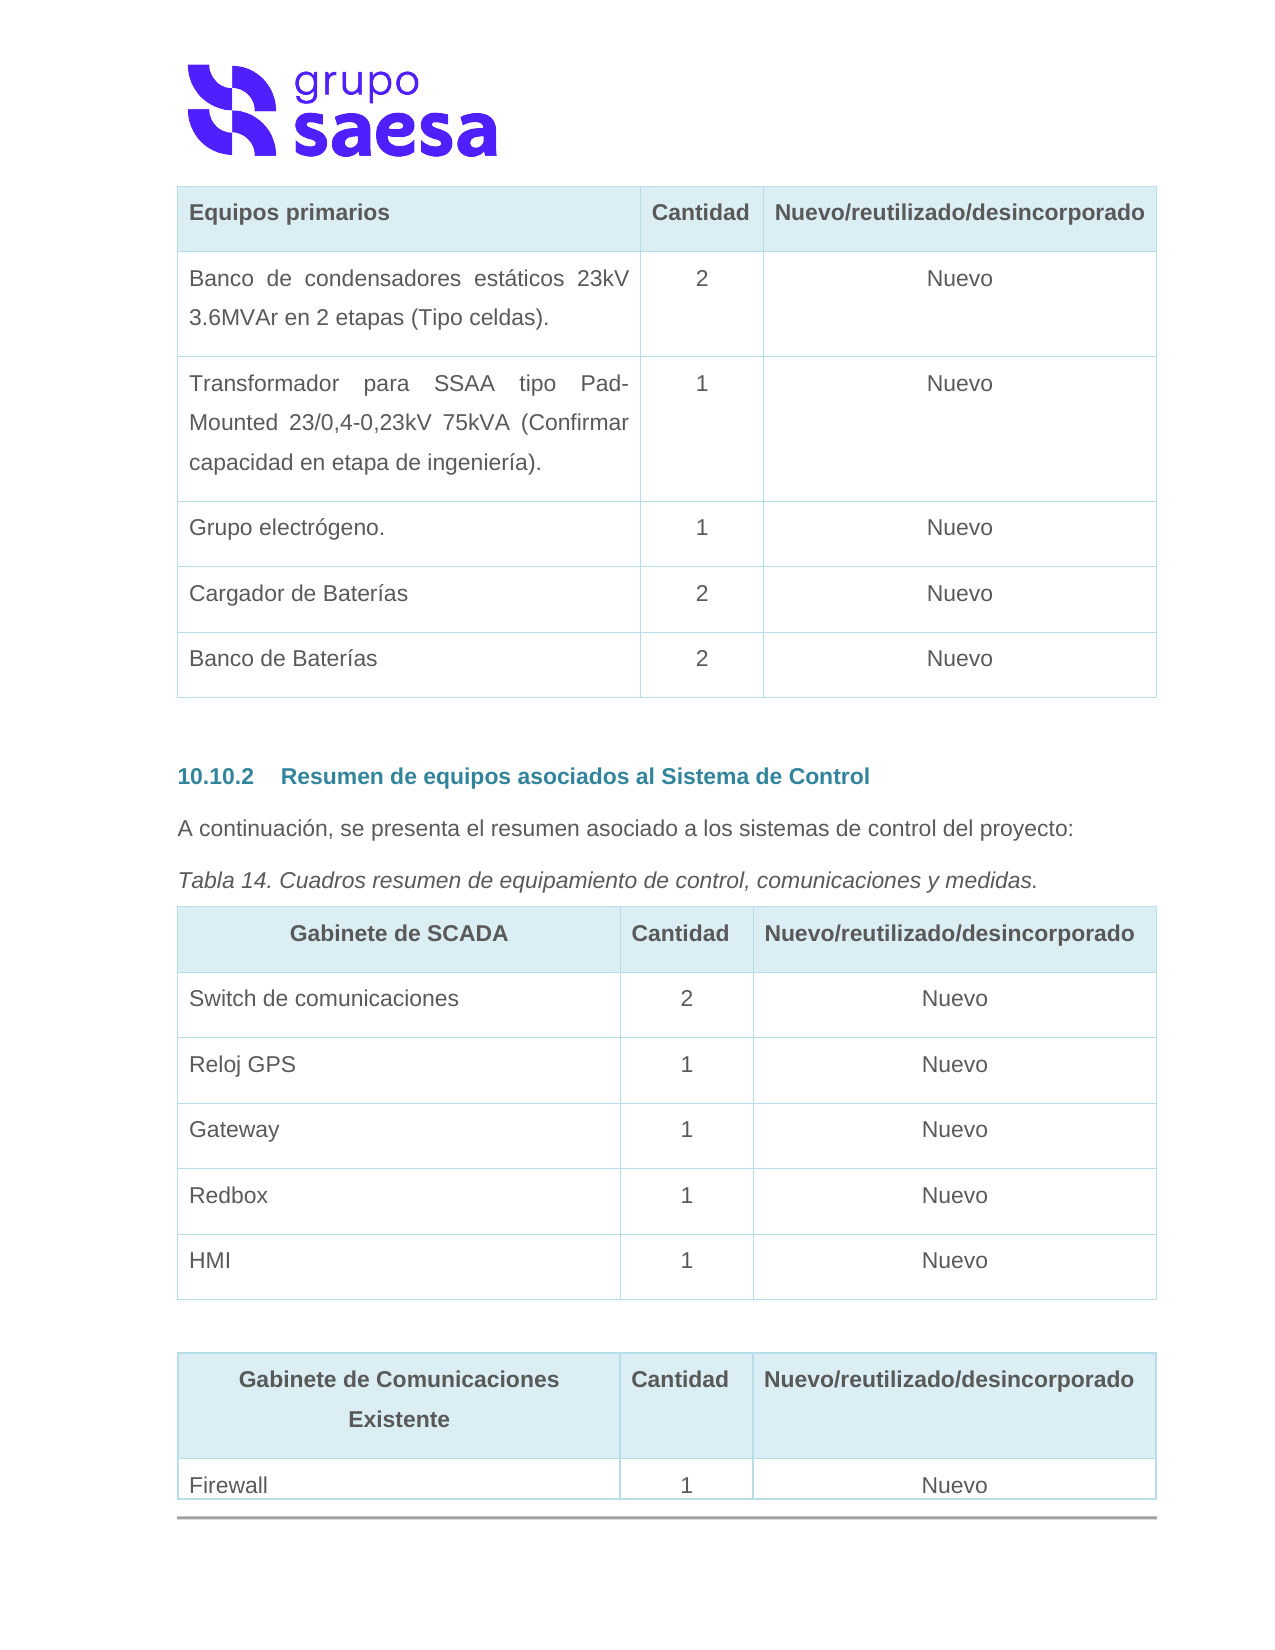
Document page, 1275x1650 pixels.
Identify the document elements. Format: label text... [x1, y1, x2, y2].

table_cell 1 [621, 1169, 753, 1234]
table_cell Banco de condensadores estáticos 23kV 3.6MVAr en 2 etapas (Tipo celdas). [178, 252, 640, 356]
table_cell Grupo electrógeno. [178, 502, 640, 566]
table_cell Nuevo [764, 567, 1156, 632]
table_cell Switch de comunicaciones [178, 973, 620, 1037]
table_cell Redbox [178, 1169, 620, 1234]
table_cell 1 [621, 1038, 753, 1103]
picture [177, 56, 506, 160]
table_cell HMI [178, 1235, 620, 1299]
table_cell 2 [641, 633, 763, 697]
table_header Nuevo/reutilizado/desincorporado [754, 1354, 1155, 1458]
table_cell Gateway [178, 1104, 620, 1168]
table_cell 2 [641, 567, 763, 632]
table_cell Nuevo [754, 1235, 1156, 1299]
table_header Cantidad [641, 187, 763, 251]
text A continuación, se presenta el resumen asociado a los sistemas de control del proyecto: [177, 814, 1157, 841]
table_cell Cargador de Baterías [178, 567, 640, 632]
table_header Cantidad [621, 907, 753, 972]
table_cell Reloj GPS [178, 1038, 620, 1103]
table_cell 1 [621, 1459, 752, 1498]
table_cell Nuevo [754, 1459, 1155, 1498]
table_header Nuevo/reutilizado/desincorporado [754, 907, 1156, 972]
table_header Gabinete de Comunicaciones Existente [179, 1354, 619, 1458]
table_header Nuevo/reutilizado/desincorporado [764, 187, 1156, 251]
table_cell Transformador para SSAA tipo Pad-Mounted 23/0,4-0,23kV 75kVA (Confirmar capacidad en etapa de ingeniería). [178, 357, 640, 501]
table_cell 1 [621, 1235, 753, 1299]
table_cell Nuevo [754, 1038, 1156, 1103]
table_cell Banco de Baterías [178, 633, 640, 697]
table_cell 2 [641, 252, 763, 356]
table_cell Nuevo [764, 252, 1156, 356]
table_header Gabinete de SCADA [178, 907, 620, 972]
table_cell Nuevo [764, 502, 1156, 566]
table_cell 2 [621, 973, 753, 1037]
table_cell Nuevo [754, 973, 1156, 1037]
table_cell Nuevo [764, 633, 1156, 697]
table_header Cantidad [621, 1354, 752, 1458]
subtitle Resumen de equipos asociados al Sistema de Control [177, 763, 1157, 789]
table_cell Nuevo [754, 1169, 1156, 1234]
table_cell Nuevo [764, 357, 1156, 501]
table_cell 1 [621, 1104, 753, 1168]
table_header Equipos primarios [178, 187, 640, 251]
table_cell Nuevo [754, 1104, 1156, 1168]
table_cell 1 [641, 357, 763, 501]
table_cell Firewall [179, 1459, 619, 1498]
text Tabla 14. Cuadros resumen de equipamiento de control, comunicaciones y medidas. [177, 867, 1157, 893]
table_cell 1 [641, 502, 763, 566]
